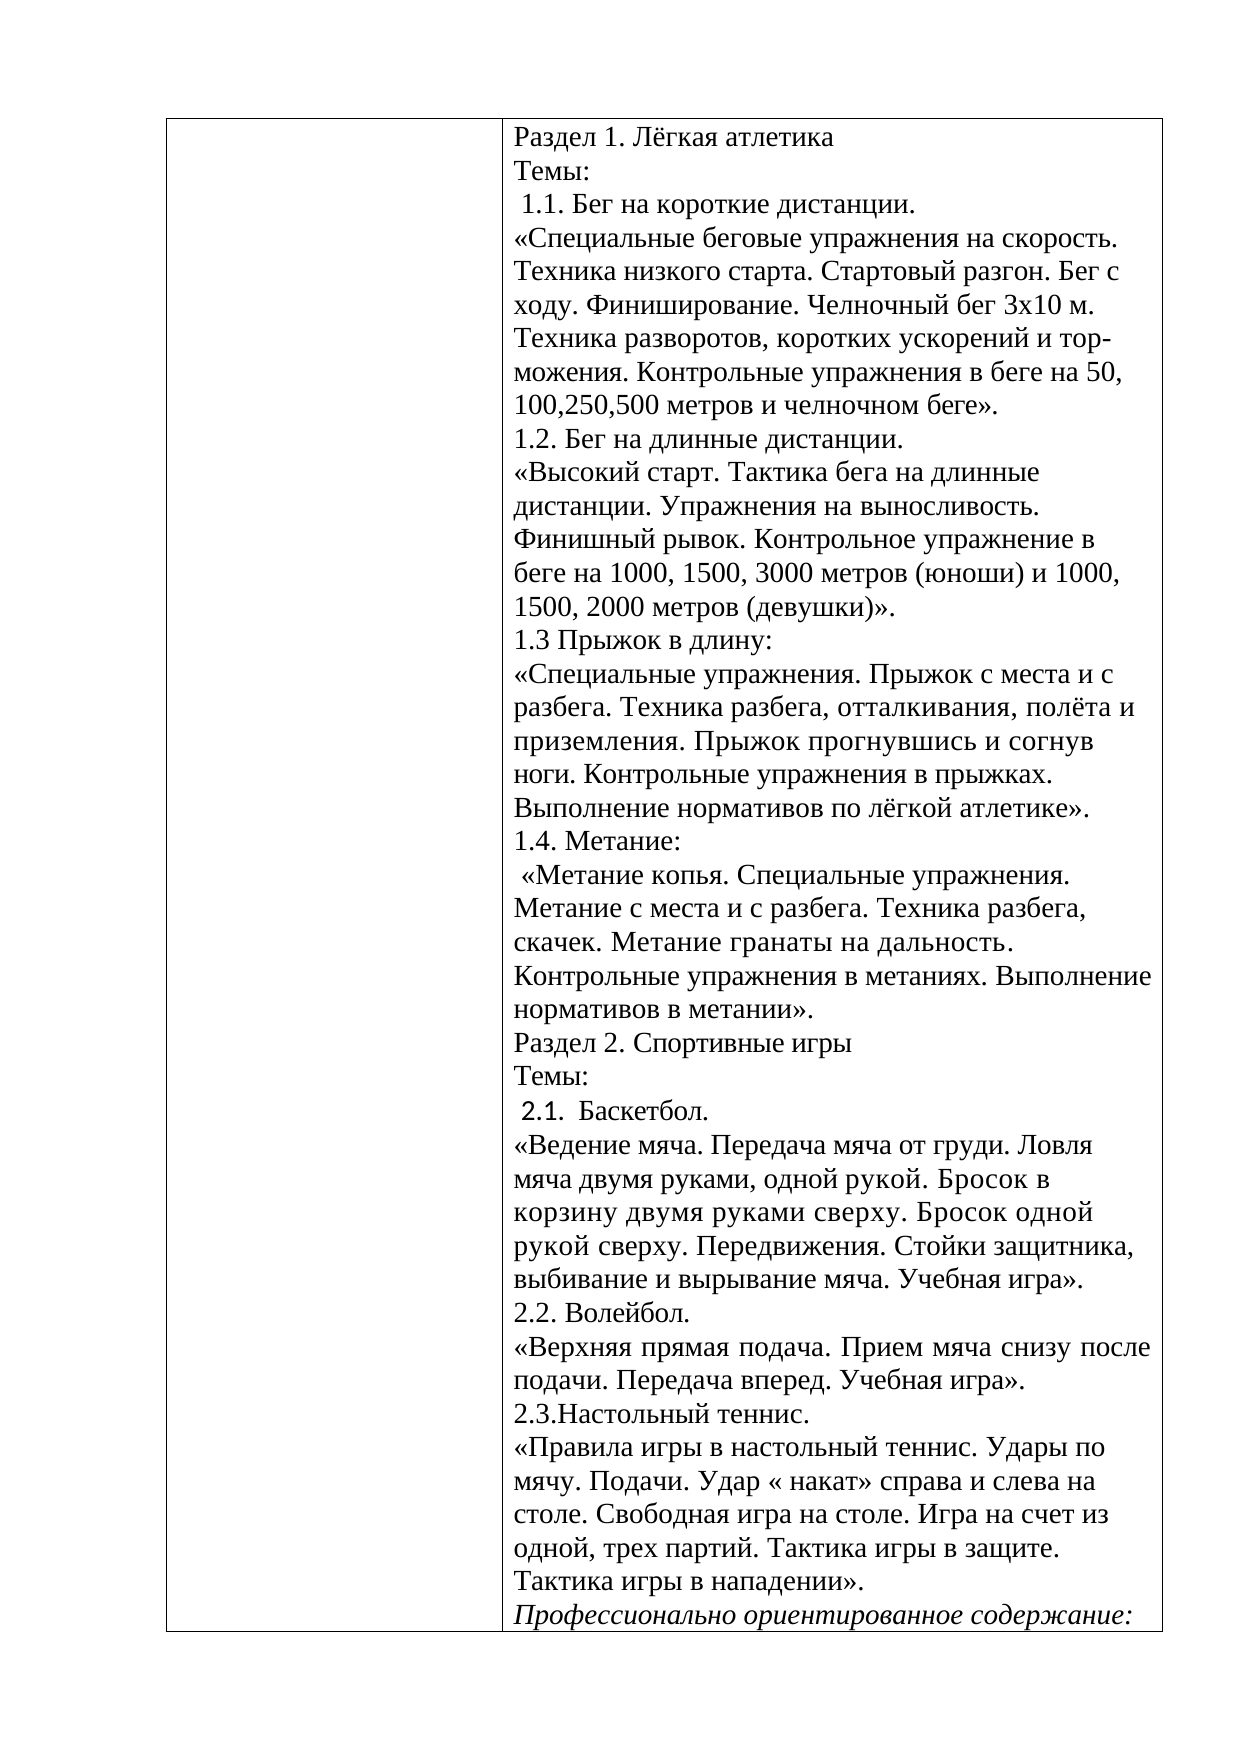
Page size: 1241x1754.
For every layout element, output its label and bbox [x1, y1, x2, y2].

table_cell [167, 119, 502, 1631]
table_cell [503, 119, 1162, 1631]
